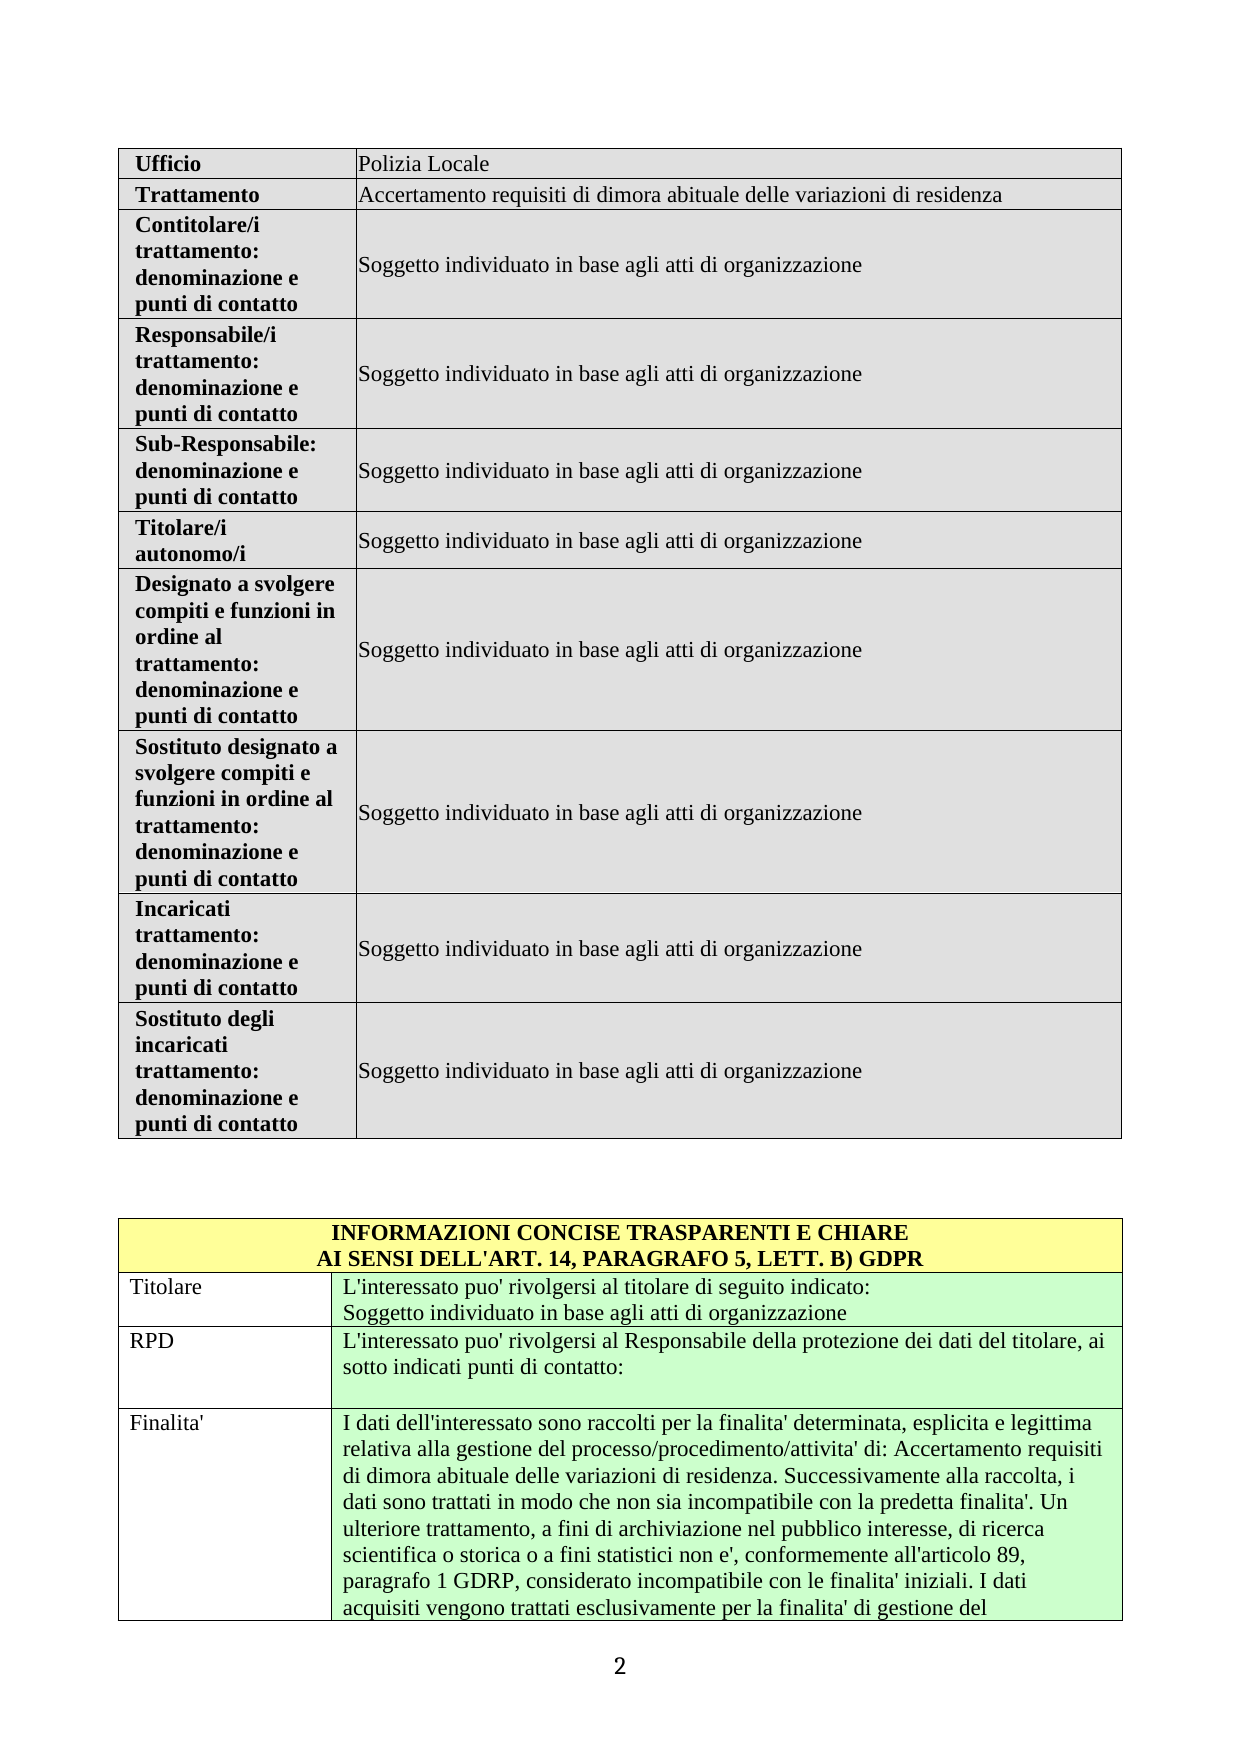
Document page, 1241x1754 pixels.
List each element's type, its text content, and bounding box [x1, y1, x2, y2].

table_cell Soggetto individuato in base agli atti di organizzazione [357, 319, 1121, 428]
table_cell Soggetto individuato in base agli atti di organizzazione [357, 210, 1121, 318]
table_cell L'interessato puo' rivolgersi al titolare di seguito indicato: Soggetto individuato in base agli atti di organizzazione [332, 1273, 1122, 1326]
table_cell Contitolare/i trattamento: denominazione e punti di contatto [119, 210, 356, 318]
table_cell Soggetto individuato in base agli atti di organizzazione [357, 512, 1121, 568]
table_header INFORMAZIONI CONCISE TRASPARENTI E CHIARE AI SENSI DELL'ART. 14, PARAGRAFO 5, LETT. B) GDPR [119, 1219, 1122, 1272]
table_cell Titolare/i autonomo/i [119, 512, 356, 568]
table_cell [332, 1409, 1122, 1620]
table_cell Sostituto degli incaricati trattamento: denominazione e punti di contatto [119, 1003, 356, 1138]
table_cell Soggetto individuato in base agli atti di organizzazione [357, 569, 1121, 730]
table_cell Sostituto designato a svolgere compiti e funzioni in ordine al trattamento: denominazione e punti di contatto [119, 731, 356, 892]
table_cell Incaricati trattamento: denominazione e punti di contatto [119, 894, 356, 1002]
table_cell Sub-Responsabile: denominazione e punti di contatto [119, 429, 356, 511]
table_cell Accertamento requisiti di dimora abituale delle variazioni di residenza [357, 179, 1121, 209]
table_cell Designato a svolgere compiti e funzioni in ordine al trattamento: denominazione e punti di contatto [119, 569, 356, 730]
table_cell Soggetto individuato in base agli atti di organizzazione [357, 429, 1121, 511]
table_cell Soggetto individuato in base agli atti di organizzazione [357, 731, 1121, 892]
table_cell L'interessato puo' rivolgersi al Responsabile della protezione dei dati del titolare, ai sotto indicati punti di contatto: [332, 1327, 1122, 1408]
table_cell Finalita' [119, 1409, 331, 1620]
table_cell Responsabile/i trattamento: denominazione e punti di contatto [119, 319, 356, 428]
table_cell Trattamento [119, 179, 356, 209]
table_cell Soggetto individuato in base agli atti di organizzazione [357, 1003, 1121, 1138]
table_cell Titolare [119, 1273, 331, 1326]
table_cell Ufficio [119, 149, 356, 178]
table_cell Polizia Locale [357, 149, 1121, 178]
table_cell Soggetto individuato in base agli atti di organizzazione [357, 894, 1121, 1002]
table_cell RPD [119, 1327, 331, 1408]
